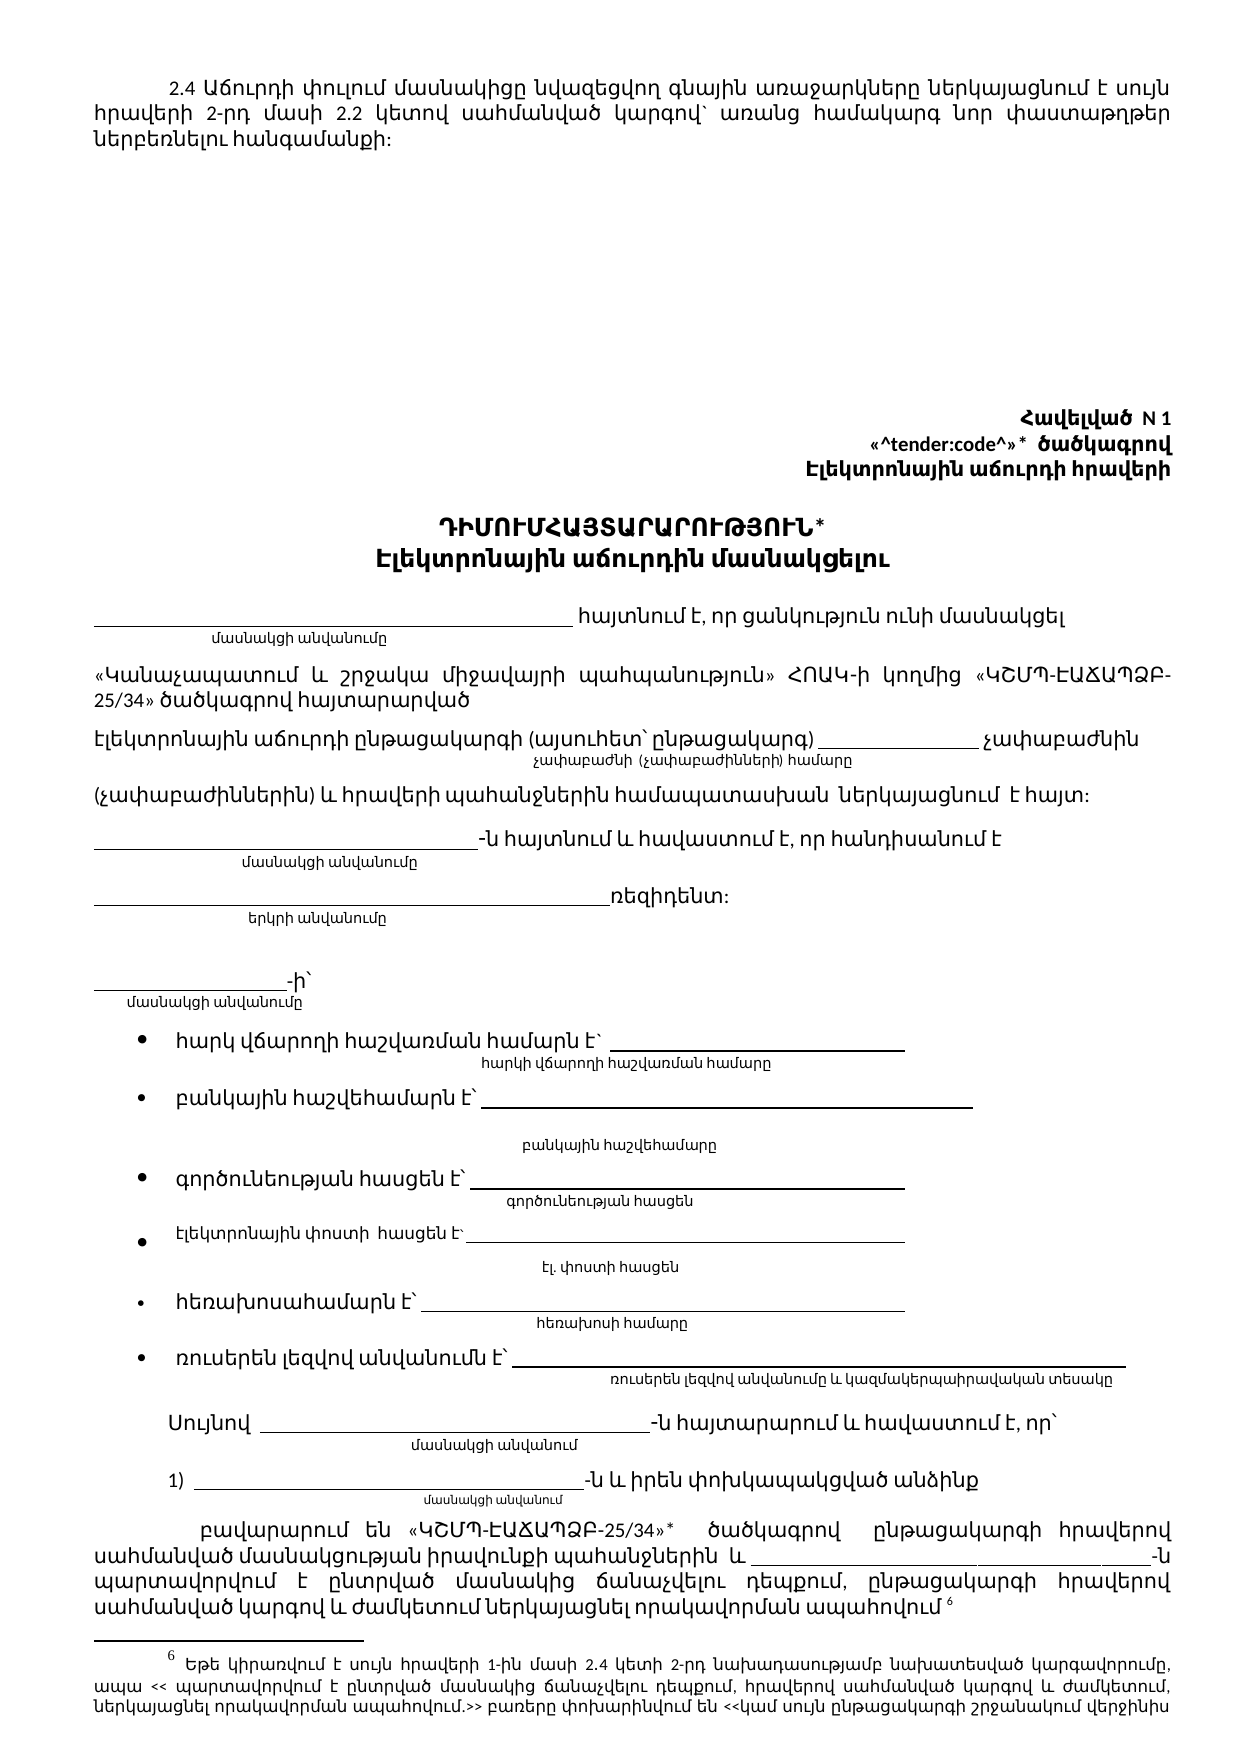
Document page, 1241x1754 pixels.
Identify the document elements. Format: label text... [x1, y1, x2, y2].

text «^tender:code^»* ծածկագրով [94, 431, 1171, 456]
text ռեզիդենտ: [94, 883, 1171, 909]
text մասնակցի անվանումը [94, 994, 1171, 1024]
text հարկի վճարողի հաշվառման համարը [94, 1055, 1171, 1085]
text բավարարում են «ԿՇՄՊ-ԷԱՃԱՊՁԲ-25/34»* ծածկագրով ընթացակարգի հրավերով սահմանված մասնակցության իրավունքի պահանջներին և -ն պարտավորվում է ընտրված մասնակից ճանաչվելու դեպքում, ընթացակարգի հրավերով սահմանված կարգով և ժամկետում ներկայացնել որակավորման ապահովում [94, 1518, 1171, 1619]
text մասնակցի անվանում [94, 1436, 1171, 1467]
text ռուսերեն լեզվով անվանումը և կազմակերպաիրավական տեսակը [536, 1370, 1171, 1401]
list բանկային հաշվեհամարն է՝ [138, 1085, 1171, 1136]
list ռուսերեն լեզվով անվանումն է՝ [138, 1345, 1171, 1370]
text 2.4 Աճուրդի փուլում մասնակիցը նվազեցվող գնային առաջարկները ներկայացնում է սույն հրավերի 2-րդ մասի 2.2 կետով սահմանված կարգով` առանց համակարգ նոր փաստաթղթեր ներբեռնելու հանգամանքի: [94, 75, 1171, 151]
text հայտնում է, որ ցանկություն ունի մասնակցել [94, 604, 1171, 629]
text մասնակցի անվանումը [94, 629, 1171, 660]
text մասնակցի անվանում [94, 1492, 1171, 1518]
text գործունեության հասցեն [94, 1192, 1171, 1223]
list հարկ վճարողի հաշվառման համարն է` [138, 1024, 1171, 1055]
text էլեկտրոնային աճուրդի ընթացակարգի (այսուհետ՝ ընթացակարգ) չափաբաժնին [94, 726, 1171, 751]
text երկրի անվանումը [94, 909, 1171, 939]
text էլ. փոստի հասցեն [94, 1258, 1171, 1289]
list գործունեության հասցեն է՝ [138, 1167, 1171, 1192]
text Հավելված N 1 [94, 405, 1171, 431]
list հեռախոսահամարն է՝ [138, 1289, 1171, 1314]
text -ն հայտնում և հավաստում է, որ հանդիսանում է [94, 822, 1171, 853]
text «Կանաչապատում և շրջակա միջավայրի պահպանություն» ՀՈԱԿ-ի կողմից «ԿՇՄՊ-ԷԱՃԱՊՁԲ-25/34» ծածկագրով հայտարարված [94, 660, 1171, 713]
subtitle Էլեկտրոնային աճուրդին մասնակցելու [94, 543, 1171, 573]
text բանկային հաշվեհամարը [94, 1136, 1171, 1167]
text մասնակցի անվանումը [94, 853, 1171, 883]
text Սույնով -ն հայտարարում և հավաստում է, որ՝ [94, 1406, 1171, 1436]
list էլեկտրոնային փոստի հասցեն է՝ [138, 1223, 1171, 1258]
text 1) -ն և իրեն փոխկապակցված անձինք [94, 1467, 1171, 1492]
text ԴԻՄՈՒՄՀԱՅՏԱՐԱՐՈՒԹՅՈՒՆ* [94, 512, 1171, 543]
text Էլեկտրոնային աճուրդի հրավերի [94, 456, 1171, 482]
text չափաբաժնի (չափաբաժինների) համարը [94, 751, 1171, 782]
text -ի՝ [94, 968, 1171, 994]
text հեռախոսի համարը [462, 1314, 1171, 1345]
text (չափաբաժիններին) և հրավերի պահանջներին համապատասխան ներկայացնում է հայտ: [94, 782, 1171, 807]
